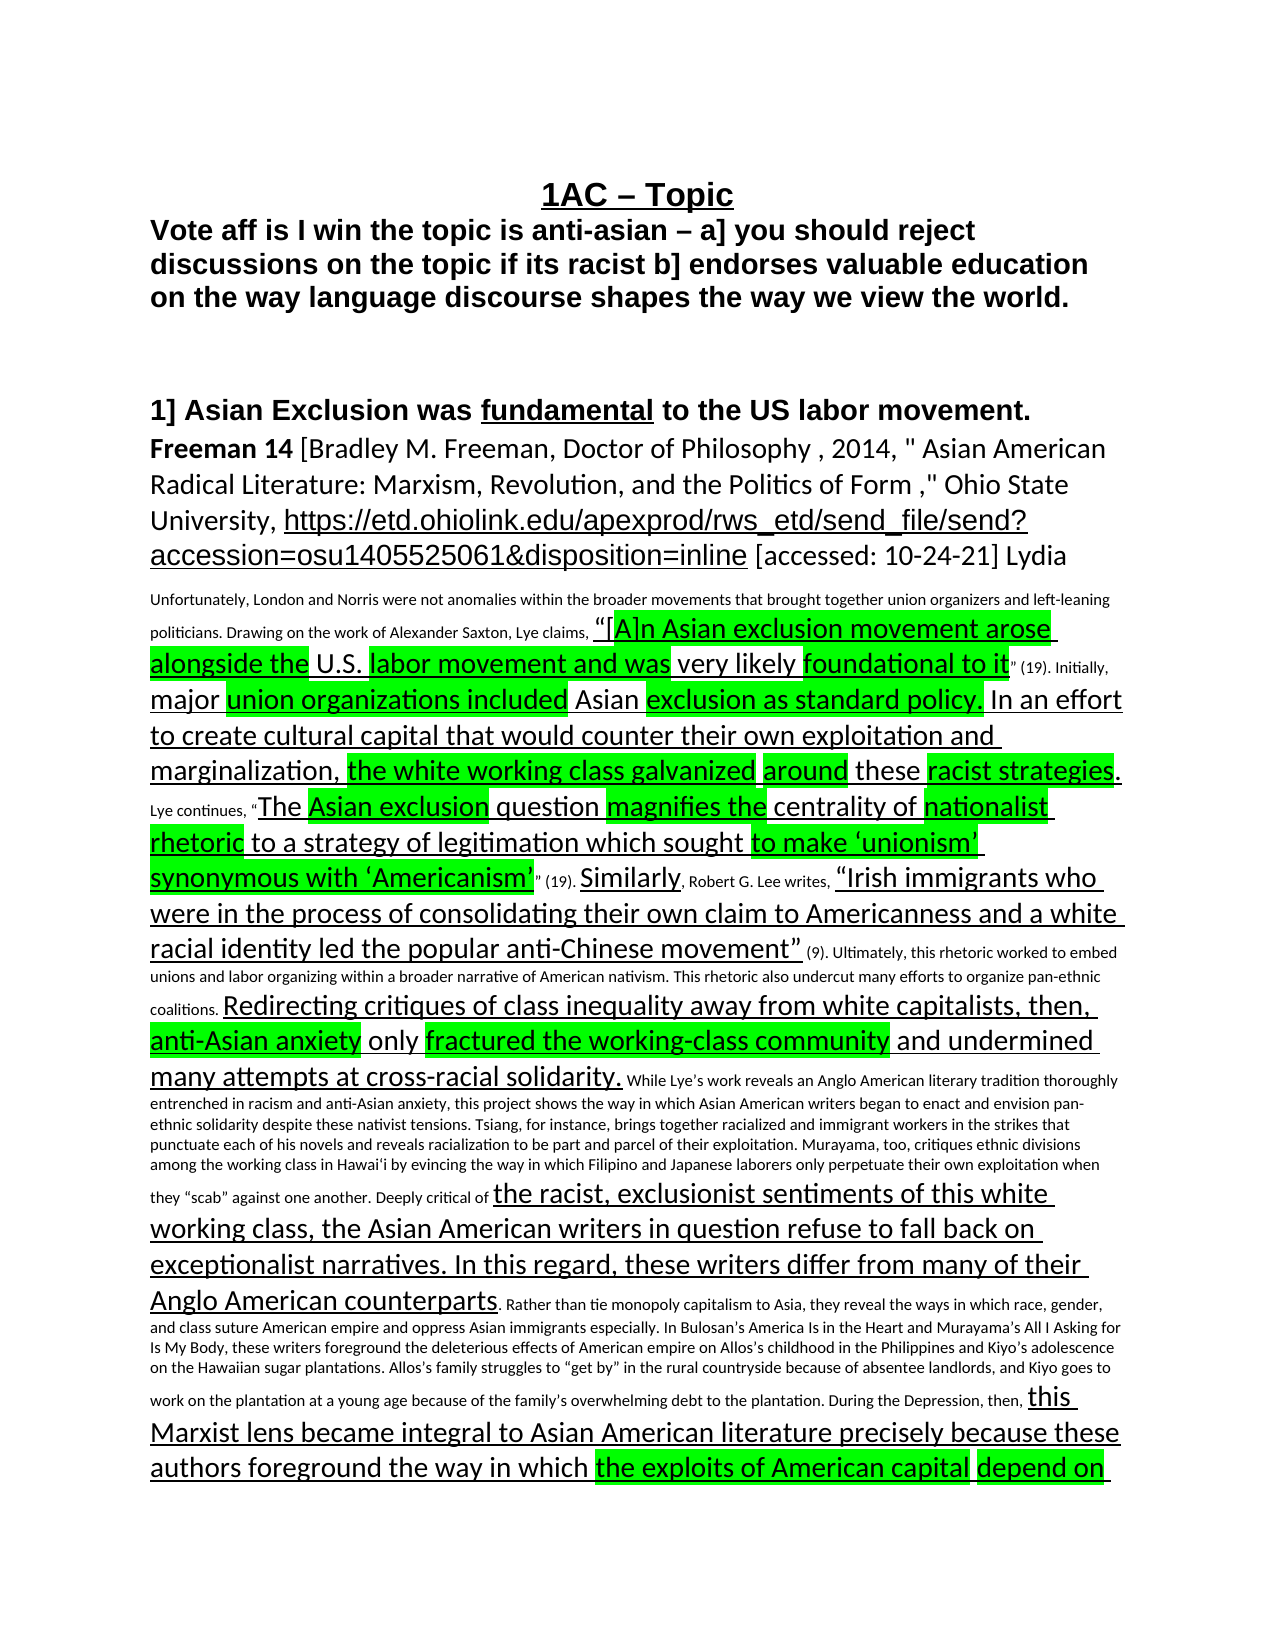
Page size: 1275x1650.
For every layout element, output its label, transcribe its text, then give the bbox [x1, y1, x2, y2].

text Freeman 14 [Bradley M. Freeman, Doctor of Philosophy , 2014, " Asian American Radical Literature: Marxism, Revolution, and the Politics of Form ," Ohio State University, https://etd.ohiolink.edu/apexprod/rws_etd/send_file/send?accession=osu1405525061&disposition=inline [accessed: 10-24-21] Lydia [150, 431, 1125, 573]
text Vote aff is I win the topic is anti-asian – a] you should reject discussions on the topic if its racist b] endorses valuable education on the way language discourse shapes the way we view the world. [150, 213, 1125, 314]
text 1AC – Topic [150, 175, 1125, 213]
text 1] Asian Exclusion was fundamental to the US labor movement. [150, 393, 1125, 426]
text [150, 927, 1125, 1485]
